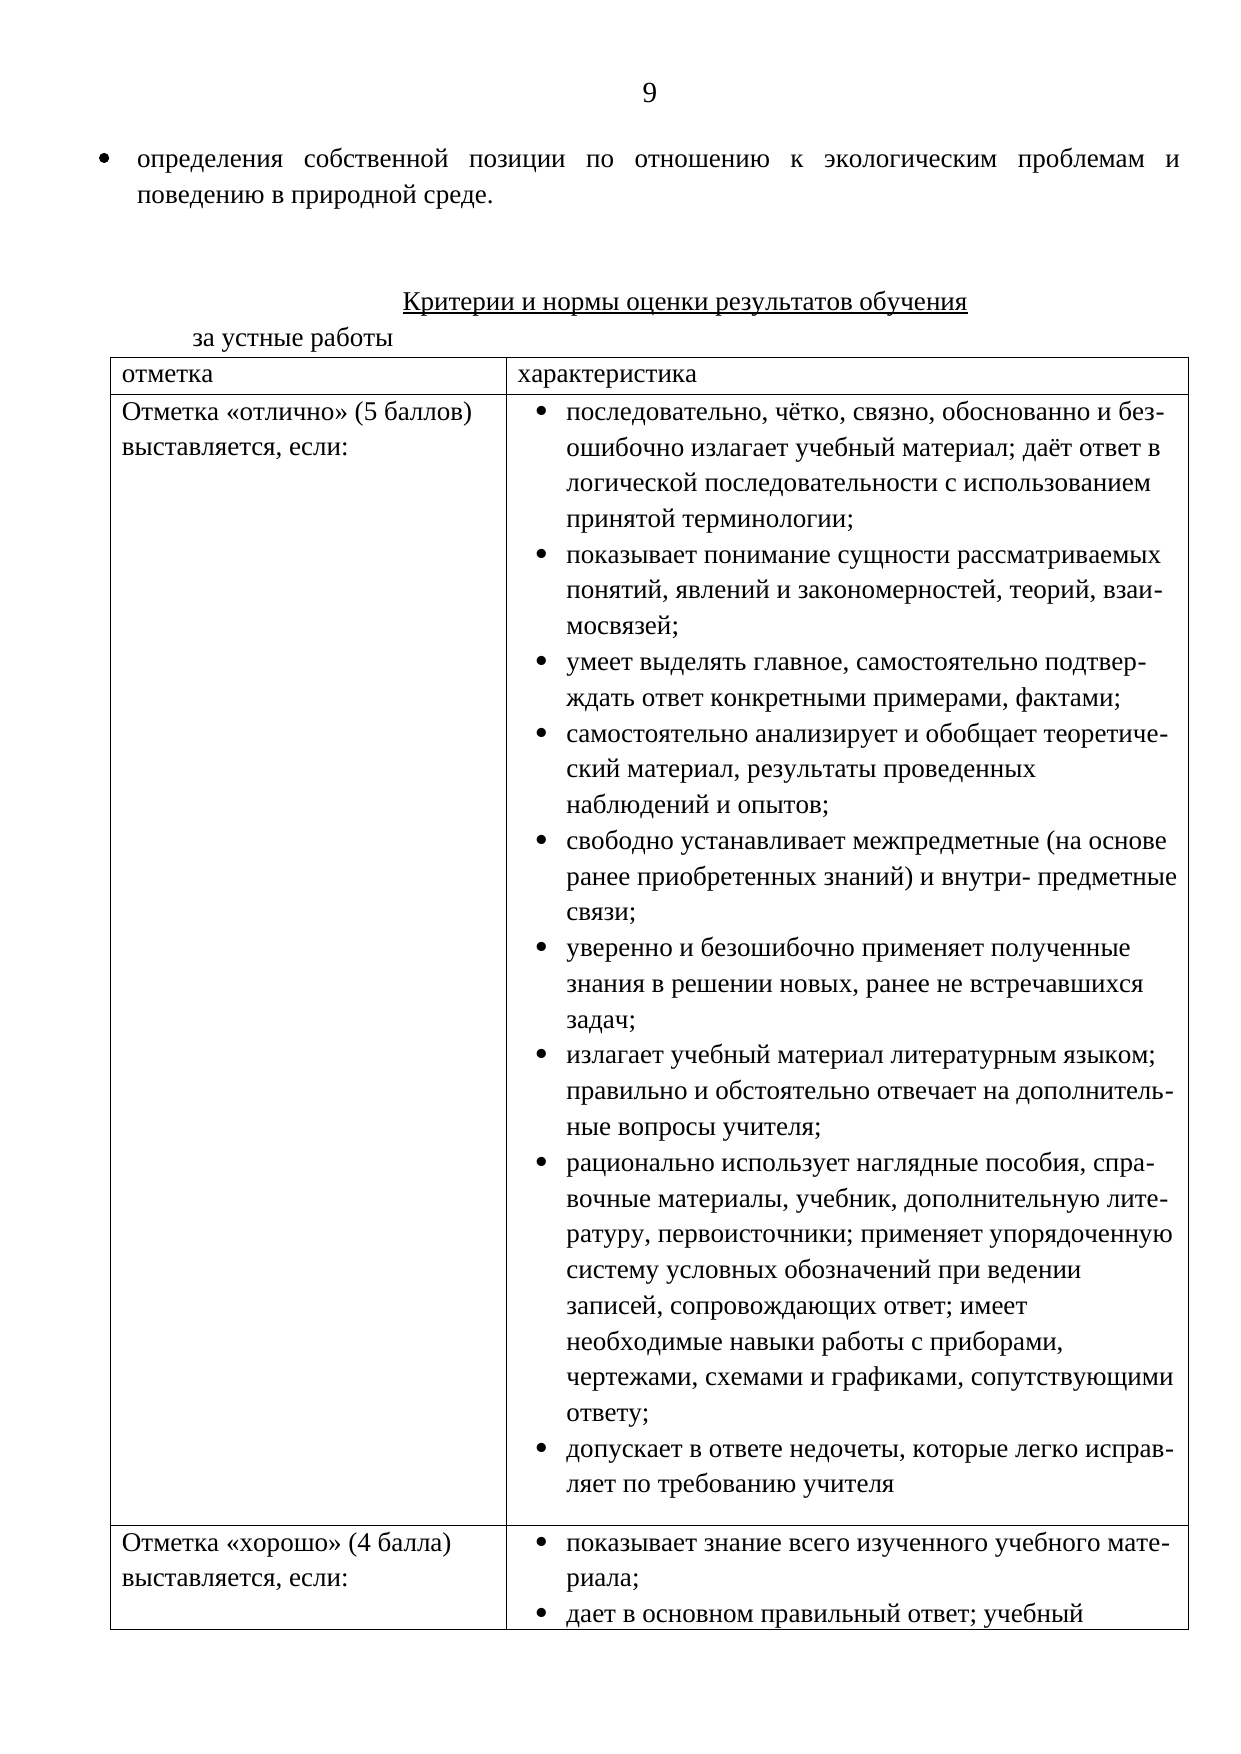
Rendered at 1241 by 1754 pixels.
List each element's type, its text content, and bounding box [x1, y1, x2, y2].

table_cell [111, 1526, 506, 1628]
text за устные работы [118, 321, 1181, 352]
text Критерии и нормы оценки результатов обучения [118, 285, 1181, 316]
table_cell Отметка «отлично» (5 баллов) выставляется, если: [111, 395, 506, 1524]
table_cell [507, 1526, 1188, 1628]
table_header отметка [111, 358, 506, 394]
table_header характеристика [507, 358, 1188, 394]
table_cell последовательно, чётко, связно, обоснованно и безошибочно излагает учебный материал; даёт ответ в логической последовательности с использованием принятой терминологии; показывает понимание сущности рассматриваемых понятий, явлений и закономерностей, теорий, взаимосвязей; умеет выделять главное, самостоятельно подтверждать ответ конкретными примерами, фактами; самостоятельно анализирует и обобщает теоретический материал, результаты проведенных наблюдений и опытов; свободно устанавливает межпредметные (на основе ранее приобретенных знаний) и внутри- предметные связи; уверенно и безошибочно применяет полученные знания в решении новых, ранее не встречавшихся задач; излагает учебный материал литературным языком; правильно и обстоятельно отвечает на дополнительные вопросы учителя; рационально использует наглядные пособия, справочные материалы, учебник, дополнительную литературу, первоисточники; применяет упорядоченную систему условных обозначений при ведении записей, сопровождающих ответ; имеет необходимые навыки работы с приборами, чертежами, схемами и графиками, сопутствующими ответу; допускает в ответе недочеты, которые легко исправляет по требованию учителя [507, 395, 1188, 1524]
list определения собственной позиции по отношению к экологическим проблемам и поведению в природной среде. [99, 142, 1181, 209]
